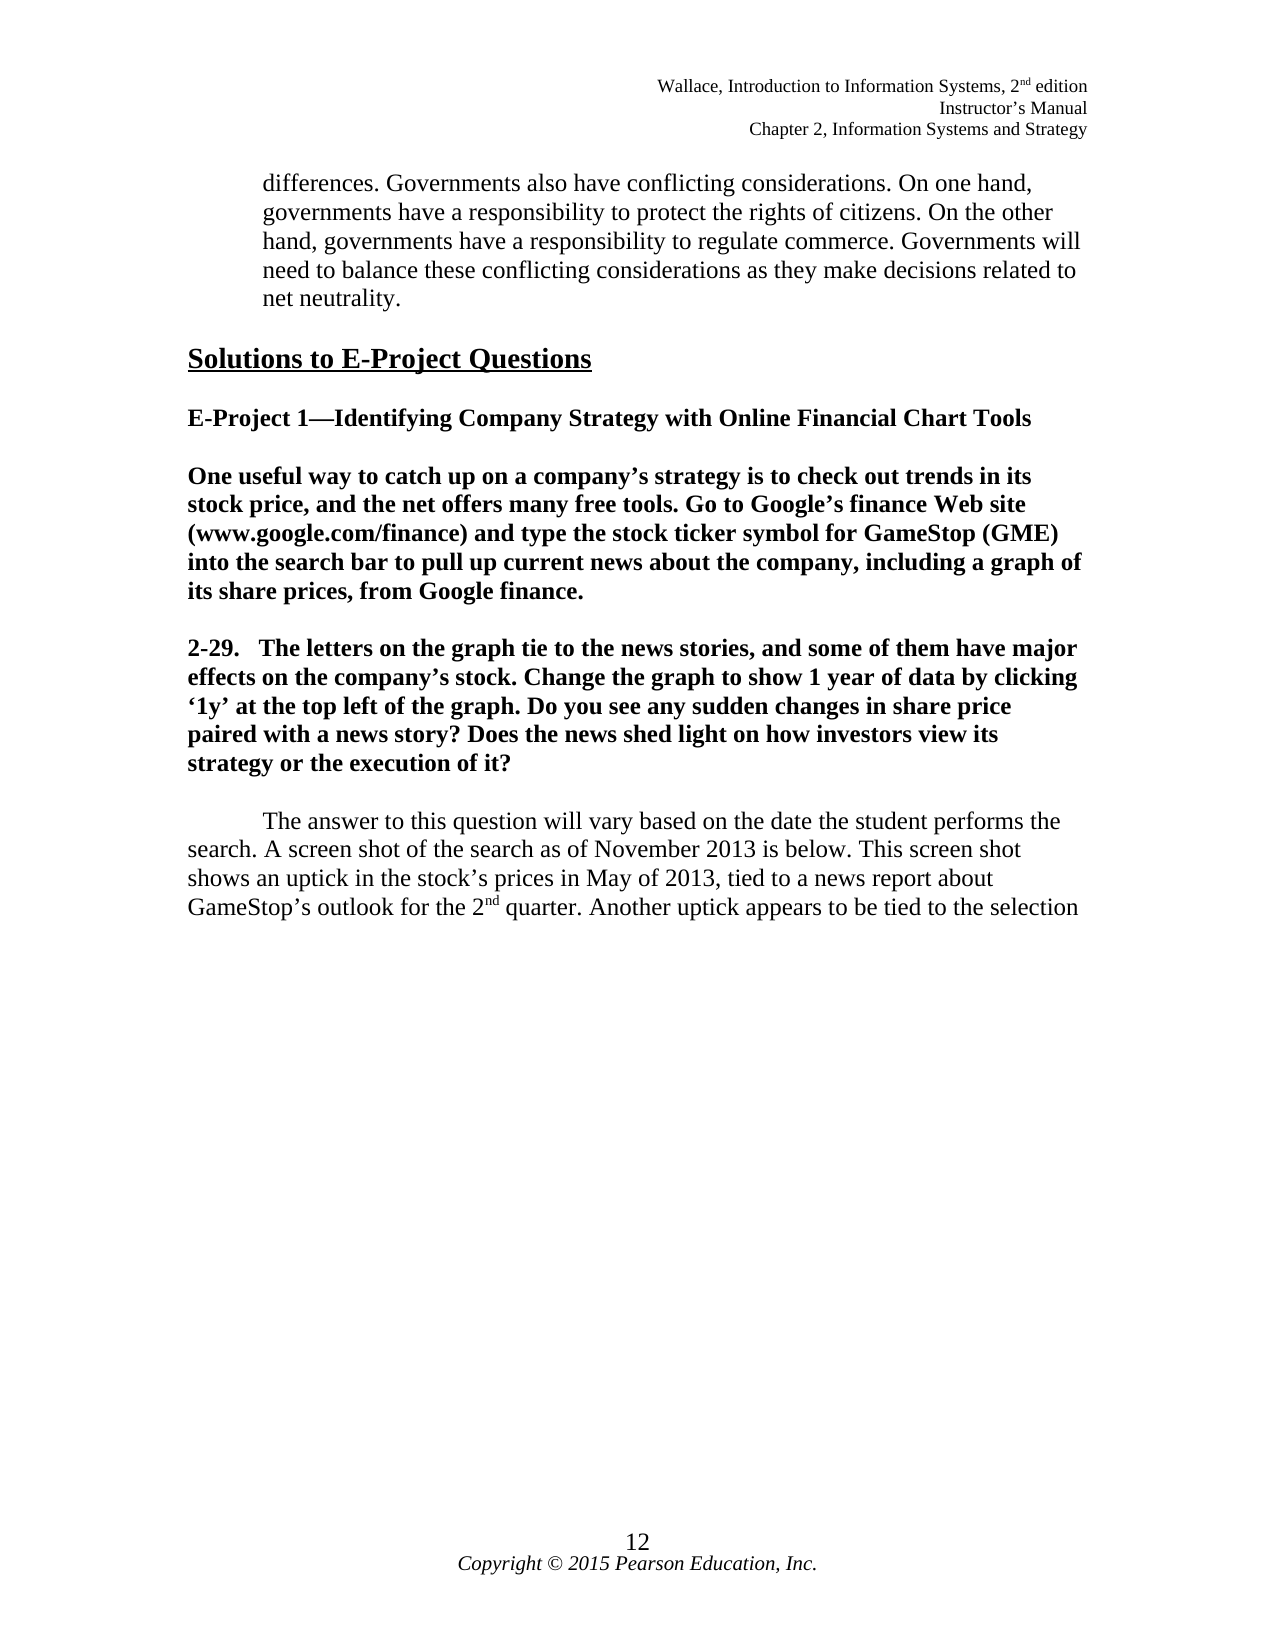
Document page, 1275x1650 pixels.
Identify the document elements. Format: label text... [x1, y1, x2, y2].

text One useful way to catch up on a company’s strategy is to check out trends in its stock price, and the net offers many free tools. Go to Google’s finance Web site (www.google.com/finance) and type the stock ticker symbol for GameStop (GME) into the search bar to pull up current news about the company, including a graph of its share prices, from Google finance. [187, 461, 1087, 604]
text 2-29. The letters on the graph tie to the news stories, and some of them have major effects on the company’s stock. Change the graph to show 1 year of data by clicking ‘1y’ at the top left of the graph. Do you see any sudden changes in share price paired with a news story? Does the news shed light on how investors view its strategy or the execution of it? [187, 633, 1087, 777]
text The answer to this question will vary based on the date the student performs the search. A screen shot of the search as of November 2013 is below. This screen shot shows an uptick in the stock’s prices in May of 2013, tied to a news report about GameStop’s outlook for the 2nd quarter. Another uptick appears to be tied to the selection of an audit company in July of 2013. [187, 806, 1087, 921]
text E-Project 1—Identifying Company Strategy with Online Financial Chart Tools [187, 403, 1087, 432]
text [187, 168, 1087, 312]
text Solutions to E-Project Questions [187, 341, 1087, 374]
